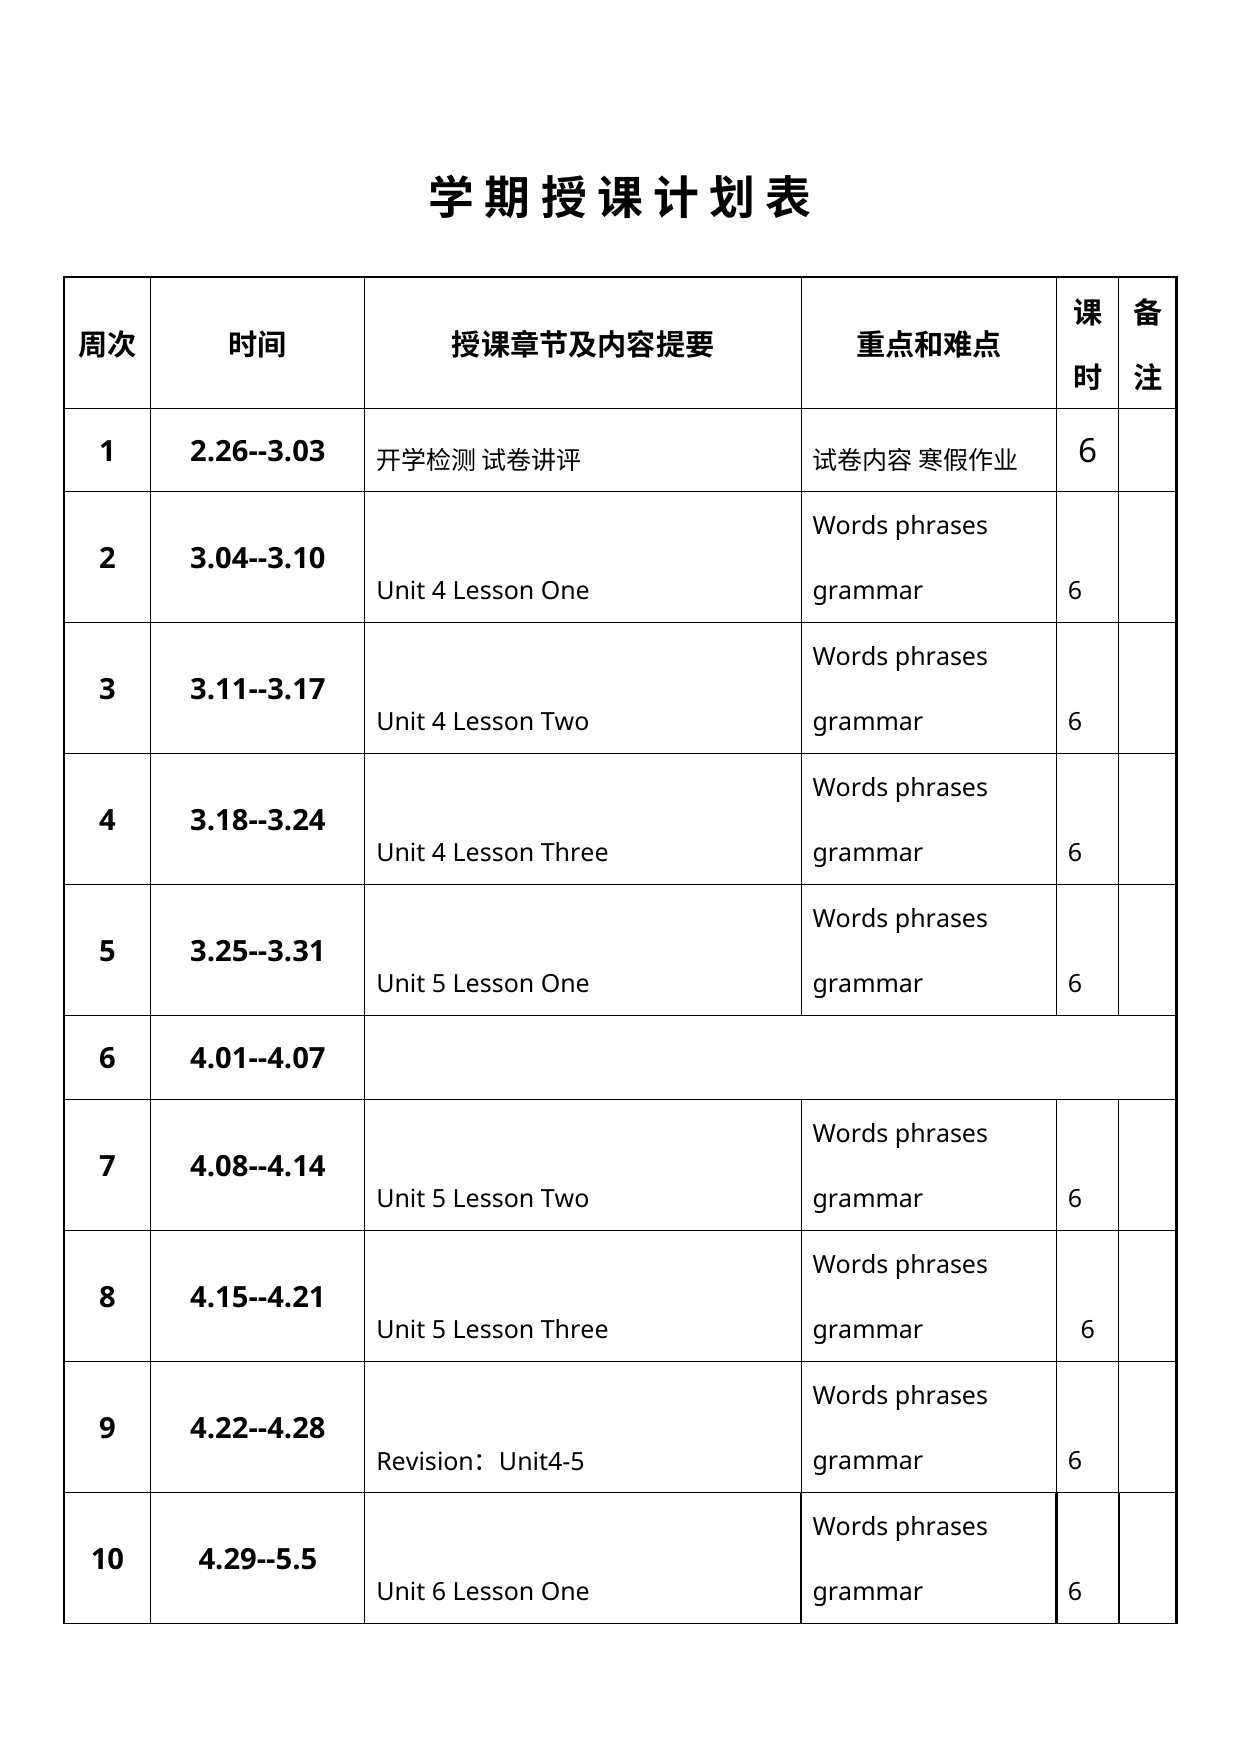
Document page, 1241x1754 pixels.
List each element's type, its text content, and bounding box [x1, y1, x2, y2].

table_cell 4.08--4.14 [151, 1100, 364, 1230]
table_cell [802, 1493, 1055, 1623]
table_cell [365, 1016, 1175, 1099]
table_cell 5 [65, 885, 150, 1015]
table_cell Unit 5 Lesson Two [365, 1100, 801, 1230]
table_cell Unit 4 Lesson Two [365, 623, 801, 753]
table_cell 4 [65, 754, 150, 884]
table_cell Words phrases grammar [802, 754, 1056, 884]
table_cell 7 [65, 1100, 150, 1230]
table_cell 3.11--3.17 [151, 623, 364, 753]
table_cell [1119, 885, 1175, 1015]
table_cell 3 [65, 623, 150, 753]
table_cell Unit 5 Lesson One [365, 885, 801, 1015]
table_header 时间 [151, 278, 364, 408]
table_header 课时 [1057, 278, 1118, 408]
table_cell Unit 4 Lesson One [365, 492, 801, 622]
table_cell 1 [65, 409, 150, 491]
table_cell 6 [1057, 623, 1118, 753]
table_cell Words phrases grammar [802, 1100, 1056, 1230]
table_header 周次 [65, 278, 150, 408]
table_cell [1119, 1100, 1175, 1230]
table_cell 6 [65, 1016, 150, 1099]
table_header 重点和难点 [802, 278, 1056, 408]
table_cell 6 [1057, 754, 1118, 884]
table_cell [1119, 1231, 1175, 1361]
table_cell Revision：Unit4-5 [365, 1362, 801, 1492]
table_cell 4.22--4.28 [151, 1362, 364, 1492]
table_cell [1119, 409, 1175, 491]
table_header 授课章节及内容提要 [365, 278, 801, 408]
table_cell 2 [65, 492, 150, 622]
table_cell 试卷内容 寒假作业 [802, 409, 1056, 491]
table_cell 6 [1057, 492, 1118, 622]
table_cell 9 [65, 1362, 150, 1492]
table_cell 6 [1057, 885, 1118, 1015]
table_cell Words phrases grammar [802, 1231, 1056, 1361]
table_cell Words phrases grammar [802, 885, 1056, 1015]
table_cell 10 [65, 1493, 150, 1623]
text 学 期 授 课 计 划 表 [75, 146, 1165, 243]
table_cell Unit 5 Lesson Three [365, 1231, 801, 1361]
table_header 备注 [1119, 278, 1175, 408]
table_cell 6 [1058, 1493, 1118, 1623]
table_cell [1119, 492, 1175, 622]
table_cell 6 [1057, 1100, 1118, 1230]
table_cell [1119, 1362, 1175, 1492]
table_cell Unit 6 Lesson One [365, 1493, 800, 1623]
table_cell 开学检测 试卷讲评 [365, 409, 801, 491]
table_cell 8 [65, 1231, 150, 1361]
table_cell 6 [1057, 1362, 1118, 1492]
table_cell 6 [1057, 409, 1118, 491]
table_cell 3.04--3.10 [151, 492, 364, 622]
table_cell [1120, 1493, 1175, 1623]
table_cell 4.29--5.5 [151, 1493, 364, 1623]
table_cell 4.01--4.07 [151, 1016, 364, 1099]
table_cell 6 [1057, 1231, 1118, 1361]
table_cell 4.15--4.21 [151, 1231, 364, 1361]
table_cell [1119, 623, 1175, 753]
table_cell 2.26--3.03 [151, 409, 364, 491]
table_cell Unit 4 Lesson Three [365, 754, 801, 884]
table_cell 3.25--3.31 [151, 885, 364, 1015]
table_cell Words phrases grammar [802, 492, 1056, 622]
table_cell 3.18--3.24 [151, 754, 364, 884]
table_cell Words phrases grammar [802, 1362, 1056, 1492]
table_cell Words phrases grammar [802, 623, 1056, 753]
table_cell [1119, 754, 1175, 884]
